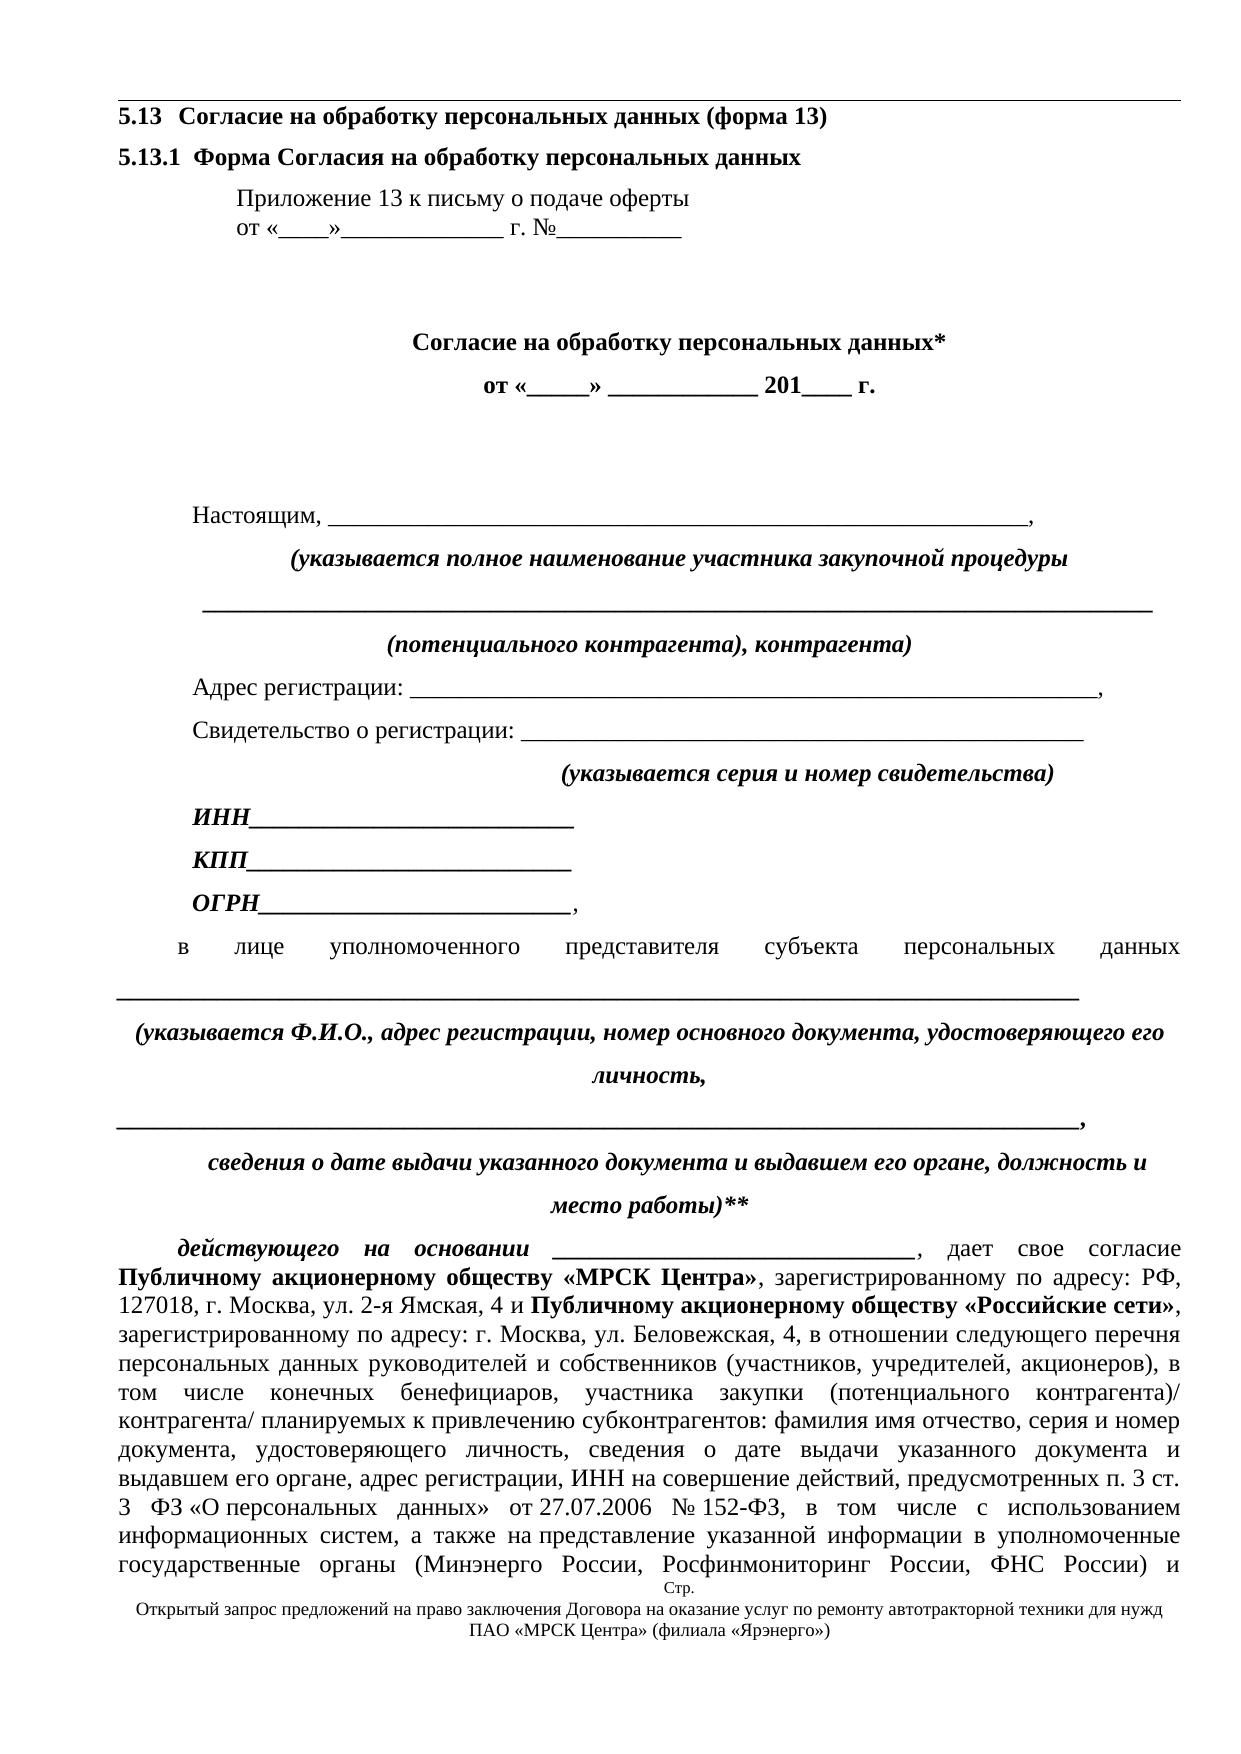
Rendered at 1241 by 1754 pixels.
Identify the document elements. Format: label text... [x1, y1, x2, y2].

text в лице уполномоченного представителя субъекта персональных данных _____________________________________________________________________________ [118, 931, 1181, 1003]
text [118, 1233, 1181, 1578]
subtitle Согласие на обработку персональных данных (форма 13) [118, 101, 1181, 130]
text ____________________________________________________________________________ (потенциального контрагента), контрагента) [118, 586, 1181, 658]
text (указывается Ф.И.О., адрес регистрации, номер основного документа, удостоверяющего его личность, [118, 1017, 1181, 1089]
text (указывается полное наименование участника закупочной процедуры [118, 543, 1181, 572]
text КПП__________________________ [118, 845, 1181, 873]
text (указывается серия и номер свидетельства) [561, 758, 1181, 787]
text Согласие на обработку персональных данных* [118, 327, 1181, 356]
subtitle Форма Согласия на обработку персональных данных [118, 142, 1181, 171]
text ОГРН_________________________, [118, 888, 1181, 917]
text от «_____» ____________ 201____ г. [118, 370, 1181, 399]
text ИНН__________________________ [192, 802, 1181, 830]
text Свидетельство о регистрации: _____________________________________________ [192, 715, 1181, 744]
text Приложение 13 к письму о подаче оферты от «____»_____________ г. №__________ [236, 183, 1181, 241]
text Адрес регистрации: _______________________________________________________, [118, 672, 1181, 701]
text сведения о дате выдачи указанного документа и выдавшем его органе, должность и место работы)** [118, 1147, 1181, 1218]
text Настоящим, ________________________________________________________, [118, 500, 1181, 528]
text _____________________________________________________________________________, [118, 1103, 1181, 1132]
